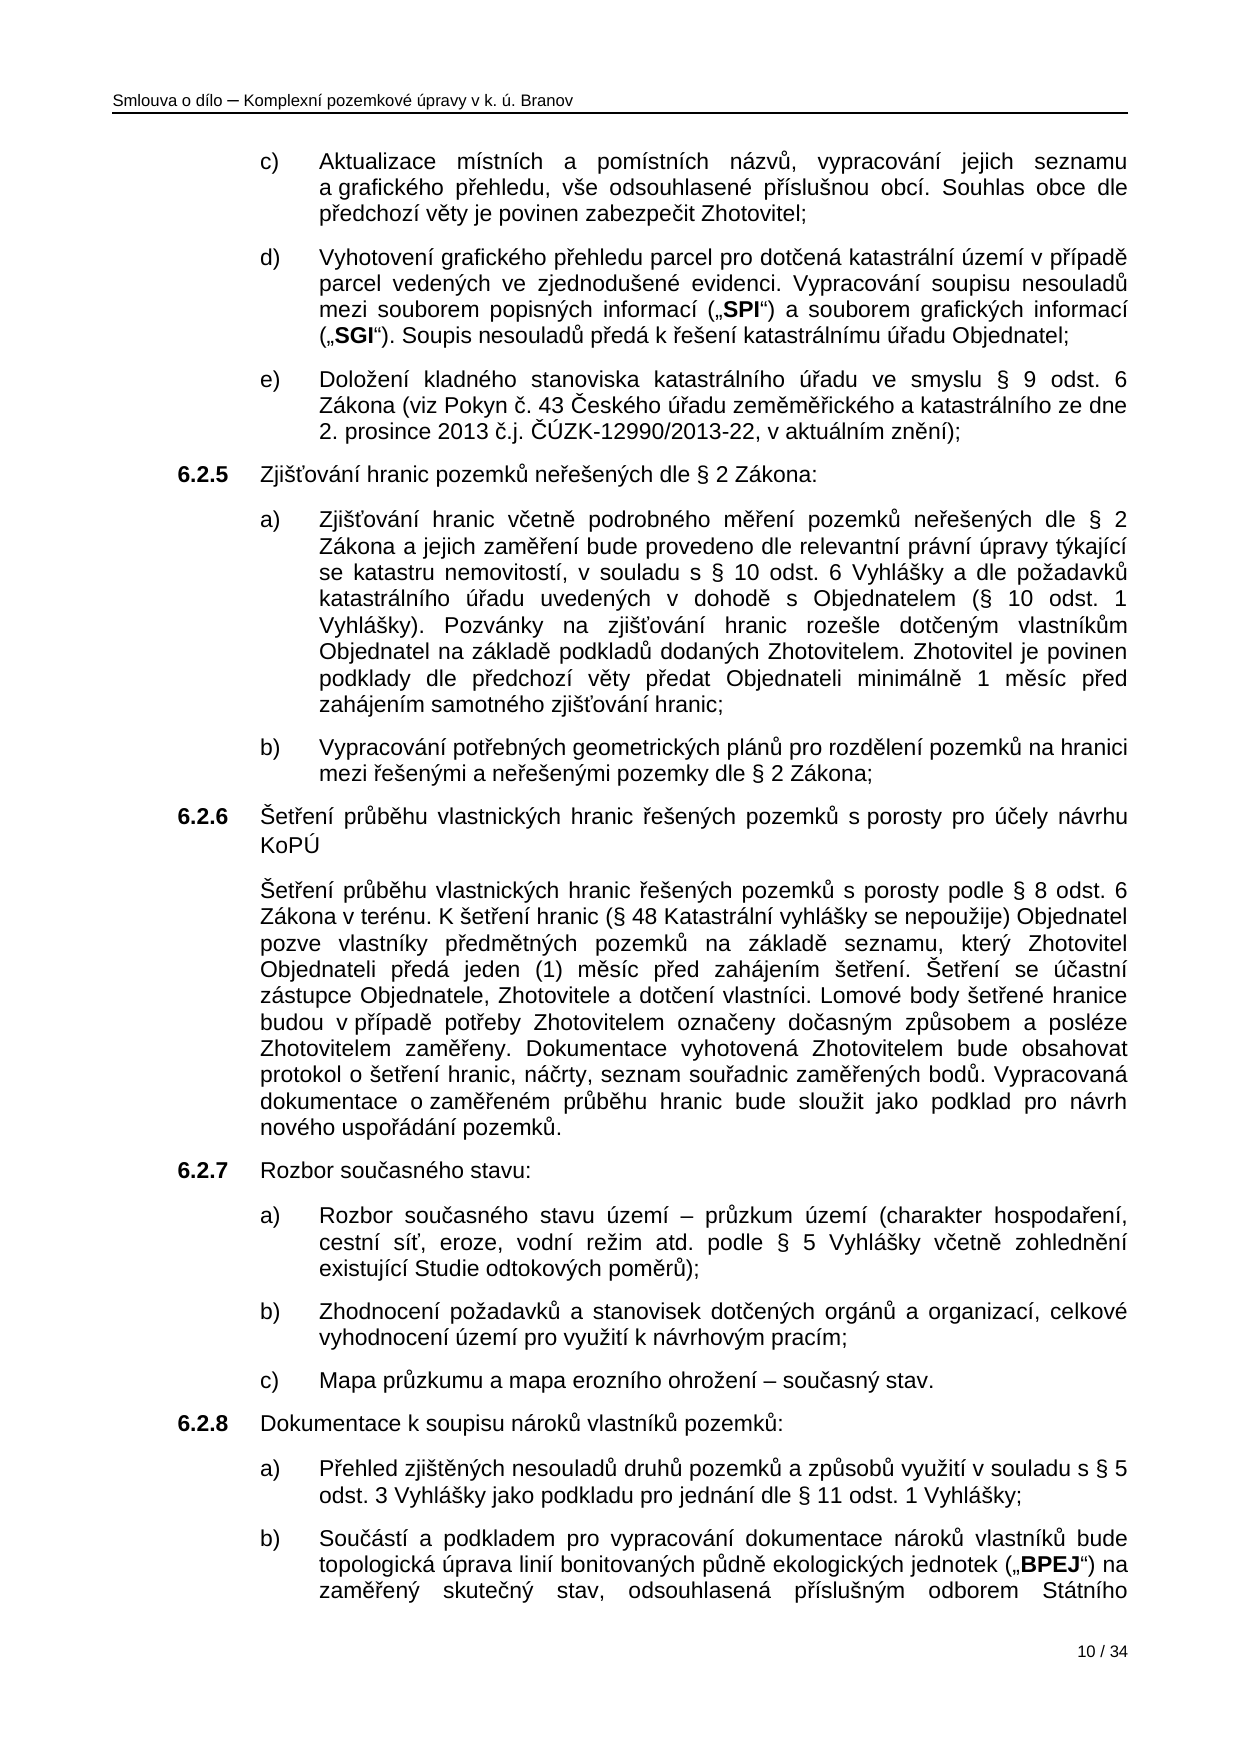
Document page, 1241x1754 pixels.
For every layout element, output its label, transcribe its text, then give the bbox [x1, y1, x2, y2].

text Dokumentace k soupisu nároků vlastníků pozemků: [177, 1410, 1128, 1437]
text Šetření průběhu vlastnických hranic řešených pozemků s porosty pro účely návrhu KoPÚ [177, 803, 1128, 858]
list Přehled zjištěných nesouladů druhů pozemků a způsobů využití v souladu s § 5 odst. 3 Vyhlášky jako podkladu pro jednání dle § 11 odst. 1 Vyhlášky; [260, 1455, 1128, 1508]
text Zjišťování hranic pozemků neřešených dle § 2 Zákona: [177, 461, 1128, 488]
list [260, 1525, 1128, 1604]
list Zjišťování hranic včetně podrobného měření pozemků neřešených dle § 2 Zákona a jejich zaměření bude provedeno dle relevantní právní úpravy týkající se katastru nemovitostí, v souladu s § 10 odst. 6 Vyhlášky a dle požadavků katastrálního úřadu uvedených v dohodě s Objednatelem (§ 10 odst. 1 Vyhlášky). Pozvánky na zjišťování hranic rozešle dotčeným vlastníkům Objednatel na základě podkladů dodaných Zhotovitelem. Zhotovitel je povinen podklady dle předchozí věty předat Objednateli minimálně 1 měsíc před zahájením samotného zjišťování hranic; [260, 506, 1128, 717]
list Vypracování potřebných geometrických plánů pro rozdělení pozemků na hranici mezi řešenými a neřešenými pozemky dle § 2 Zákona; [260, 734, 1128, 787]
list Vyhotovení grafického přehledu parcel pro dotčená katastrální území v případě parcel vedených ve zjednodušené evidenci. Vypracování soupisu nesouladů mezi souborem popisných informací („SPI“) a souborem grafických informací („SGI“). Soupis nesouladů předá k řešení katastrálnímu úřadu Objednatel; [260, 243, 1128, 349]
list Šetření průběhu vlastnických hranic řešených pozemků s porosty podle § 8 odst. 6 Zákona v terénu. K šetření hranic (§ 48 Katastrální vyhlášky se nepoužije) Objednatel pozve vlastníky předmětných pozemků na základě seznamu, který Zhotovitel Objednateli předá jeden (1) měsíc před zahájením šetření. Šetření se účastní zástupce Objednatele, Zhotovitele a dotčení vlastníci. Lomové body šetřené hranice budou v případě potřeby Zhotovitelem označeny dočasným způsobem a posléze Zhotovitelem zaměřeny. Dokumentace vyhotovená Zhotovitelem bude obsahovat protokol o šetření hranic, náčrty, seznam souřadnic zaměřených bodů. Vypracovaná dokumentace o zaměřeném průběhu hranic bude sloužit jako podklad pro návrh nového uspořádání pozemků. [260, 877, 1128, 1140]
list Rozbor současného stavu území – průzkum území (charakter hospodaření, cestní síť, eroze, vodní režim atd. podle § 5 Vyhlášky včetně zohlednění existující Studie odtokových poměrů); [260, 1202, 1128, 1281]
text Rozbor současného stavu: [177, 1157, 1128, 1183]
list Doložení kladného stanoviska katastrálního úřadu ve smyslu § 9 odst. 6 Zákona (viz Pokyn č. 43 Českého úřadu zeměměřického a katastrálního ze dne 2. prosince 2013 č.j. ČÚZK-12990/2013-22, v aktuálním znění); [260, 366, 1128, 444]
list Aktualizace místních a pomístních názvů, vypracování jejich seznamu a grafického přehledu, vše odsouhlasené příslušnou obcí. Souhlas obce dle předchozí věty je povinen zabezpečit Zhotovitel; [260, 148, 1128, 227]
list Mapa průzkumu a mapa erozního ohrožení – současný stav. [260, 1367, 1128, 1393]
list Zhodnocení požadavků a stanovisek dotčených orgánů a organizací, celkové vyhodnocení území pro využití k návrhovým pracím; [260, 1298, 1128, 1351]
